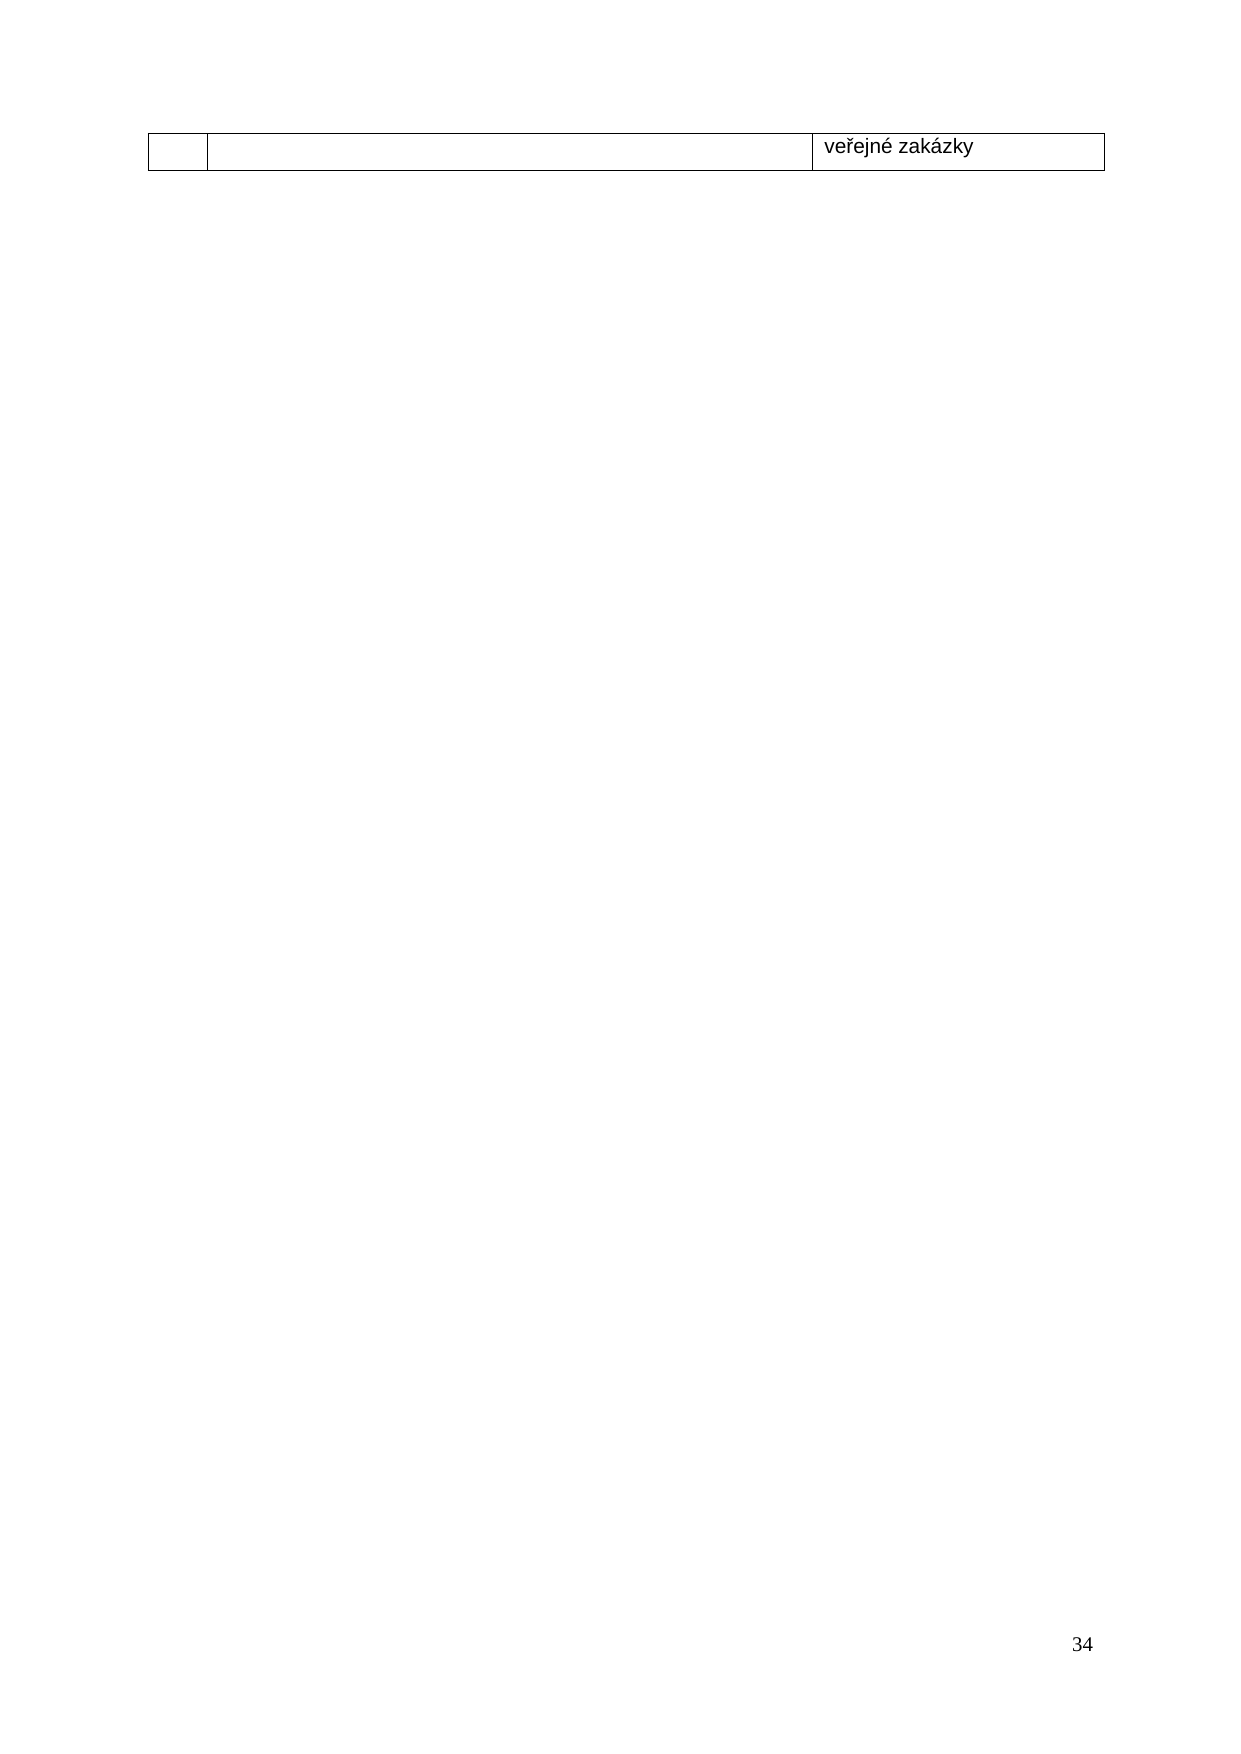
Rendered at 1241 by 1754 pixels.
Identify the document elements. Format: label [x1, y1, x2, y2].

table_header [208, 134, 812, 170]
table_header [149, 134, 207, 170]
table_header [813, 134, 1104, 170]
